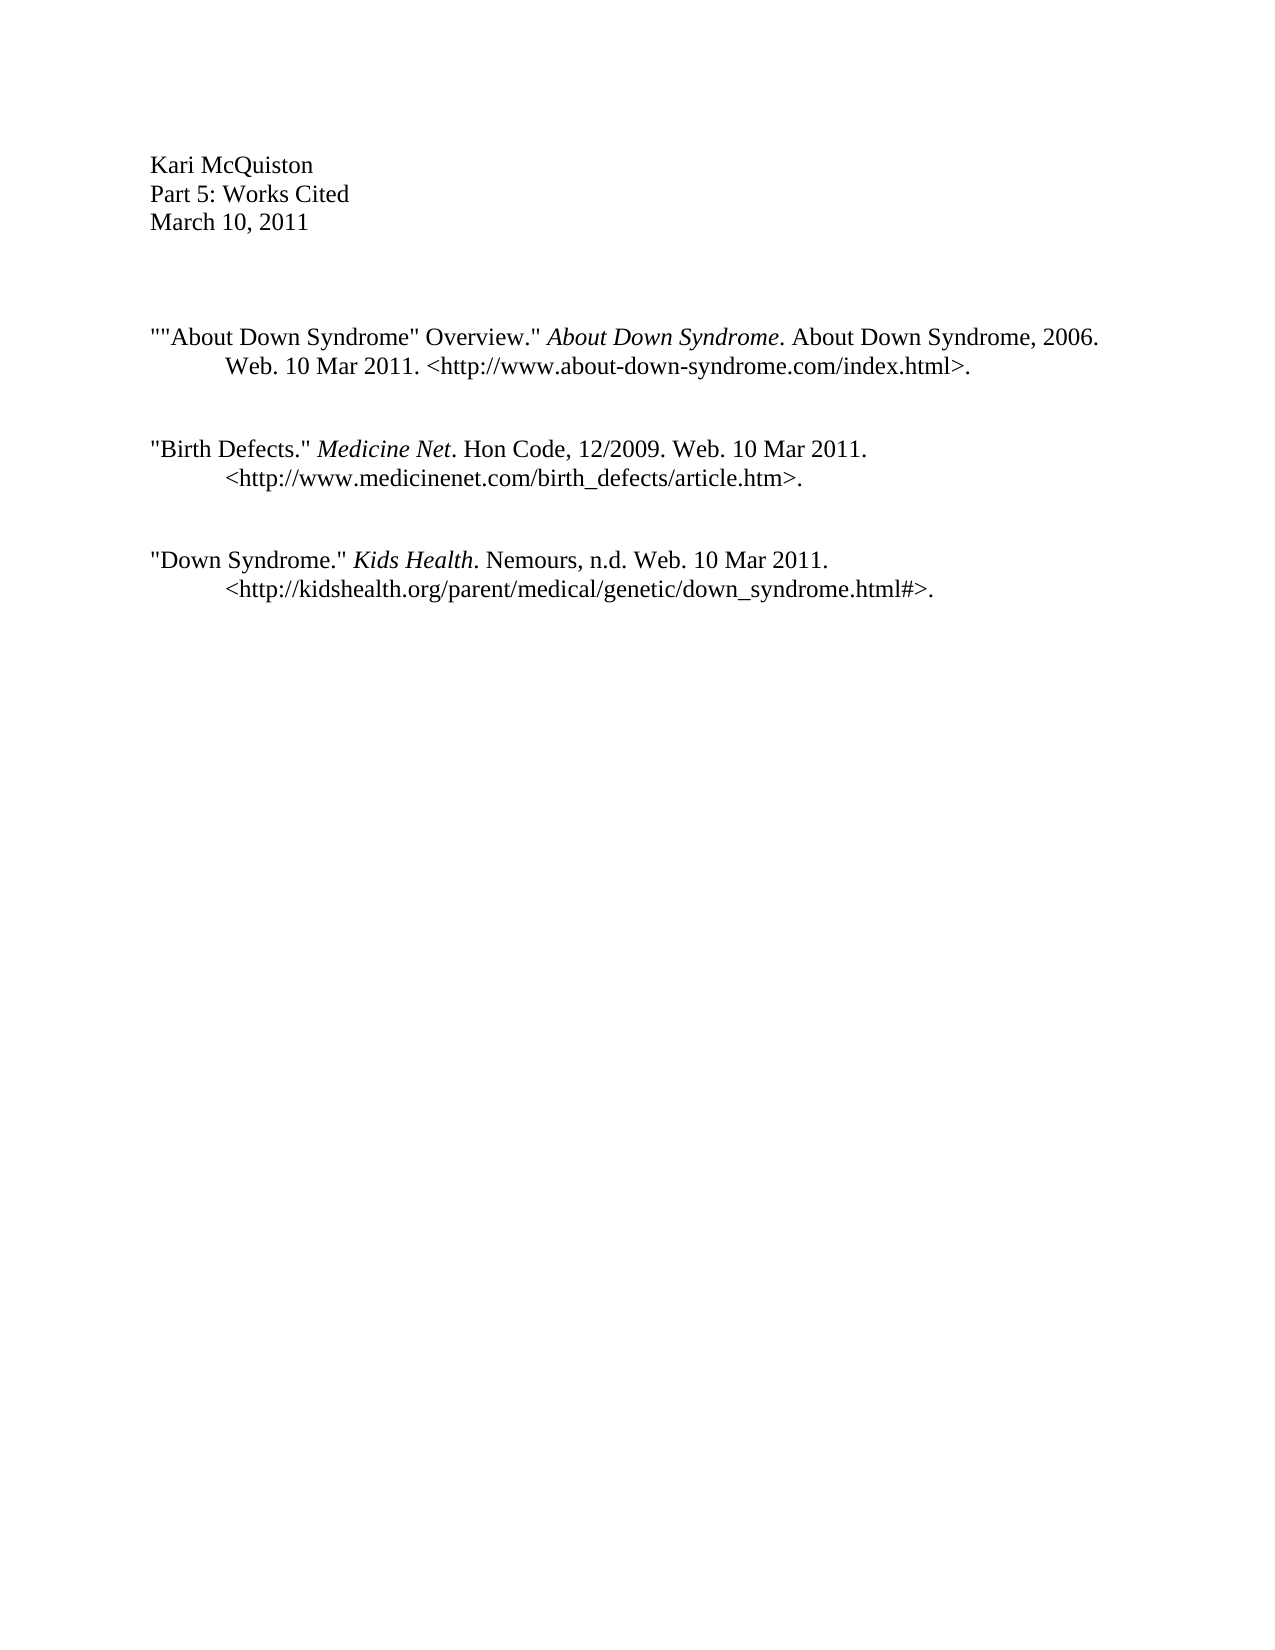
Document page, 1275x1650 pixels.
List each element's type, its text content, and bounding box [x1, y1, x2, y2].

text Part 5: Works Cited [150, 179, 1125, 207]
text "Birth Defects." Medicine Net. Hon Code, 12/2009. Web. 10 Mar 2011. <http://www.medicinenet.com/birth_defects/article.htm>. [150, 434, 1125, 491]
text Kari McQuiston [150, 150, 1125, 179]
text ""About Down Syndrome" Overview." About Down Syndrome. About Down Syndrome, 2006. Web. 10 Mar 2011. <http://www.about-down-syndrome.com/index.html>. [150, 322, 1125, 380]
text March 10, 2011 [150, 207, 1125, 236]
text "Down Syndrome." Kids Health. Nemours, n.d. Web. 10 Mar 2011. <http://kidshealth.org/parent/medical/genetic/down_syndrome.html#>. [150, 545, 1125, 603]
